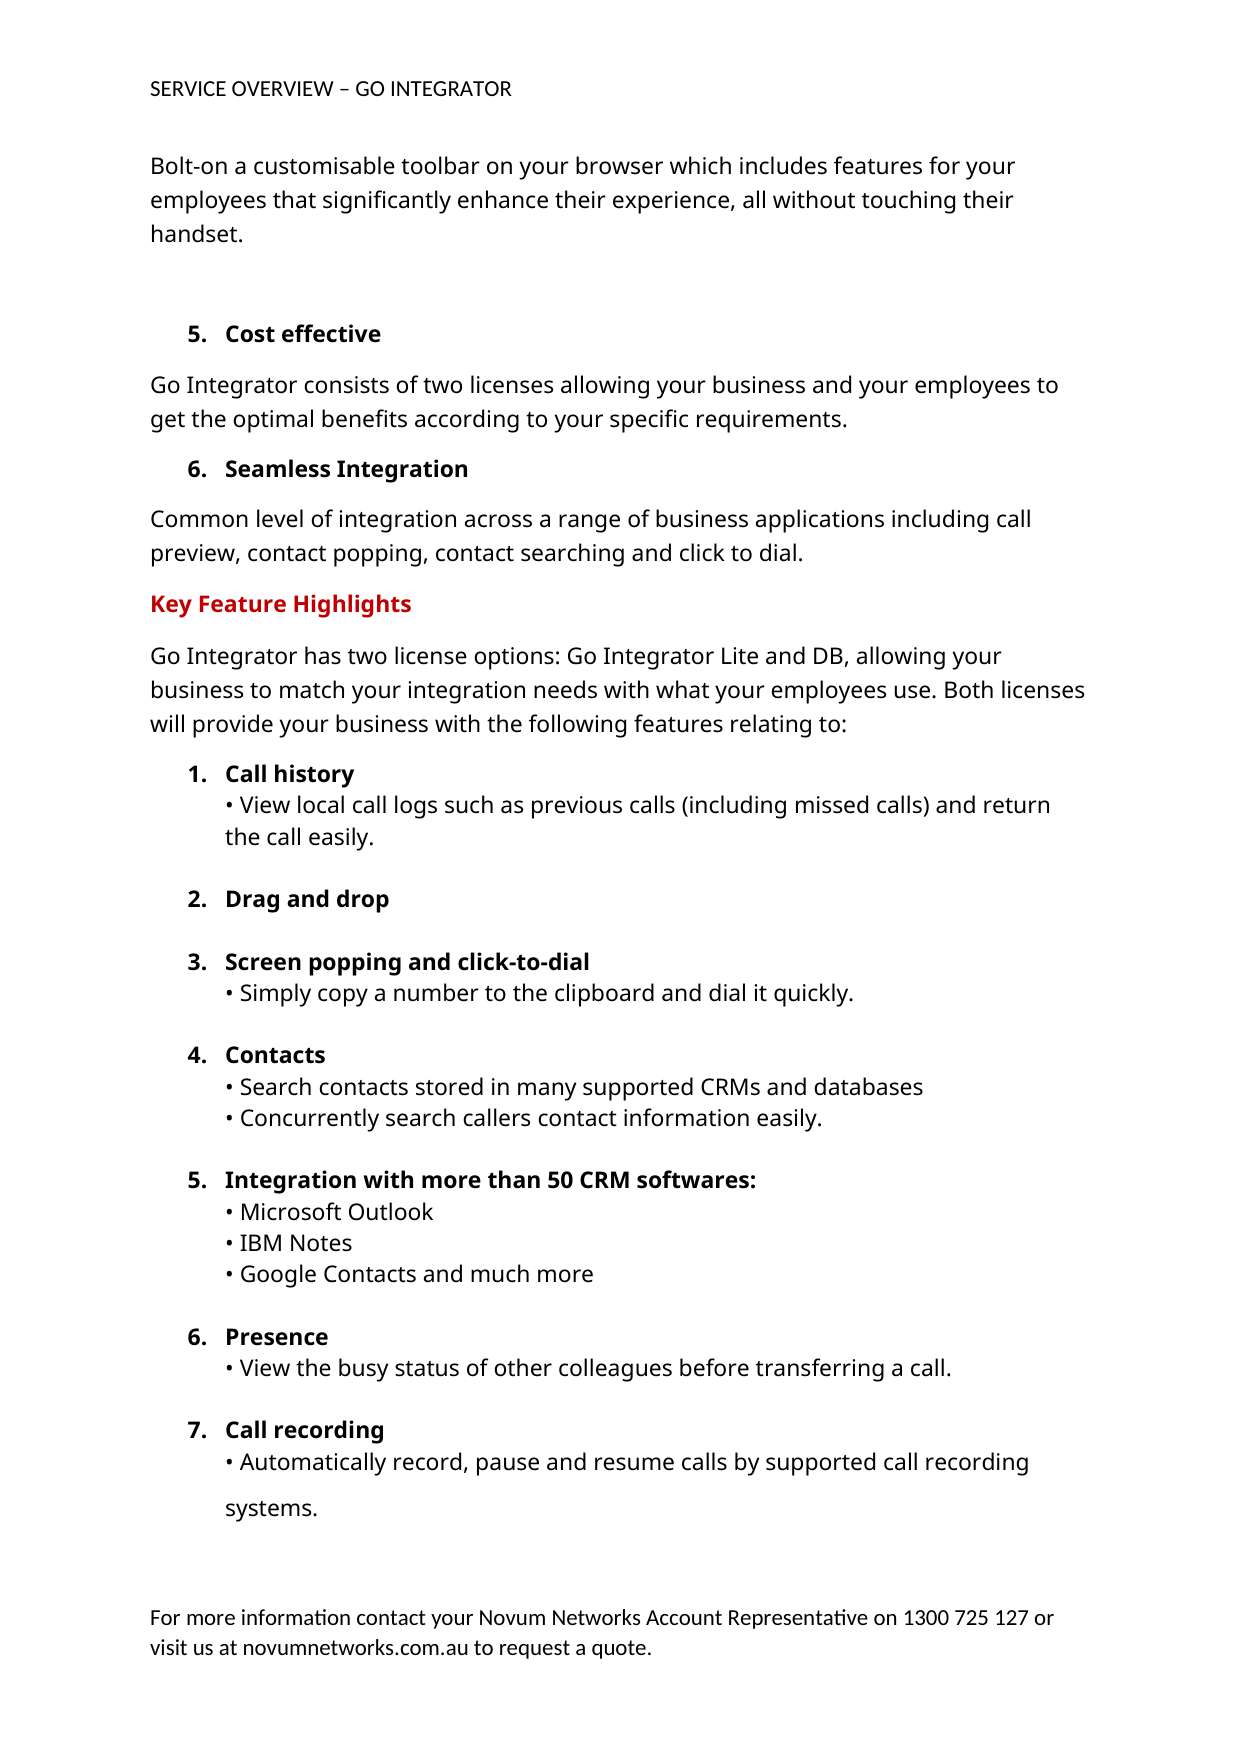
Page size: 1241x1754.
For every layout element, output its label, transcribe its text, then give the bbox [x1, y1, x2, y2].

list Call history [187, 758, 1090, 789]
text • Google Contacts and much more [150, 1258, 1090, 1289]
text Go Integrator has two license options: Go Integrator Lite and DB, allowing your business to match your integration needs with what your employees use. Both licenses will provide your business with the following features relating to: [150, 640, 1090, 739]
text Bolt-on a customisable toolbar on your browser which includes features for your employees that significantly enhance their experience, all without touching their handset. [150, 150, 1090, 249]
list Screen popping and click-to-dial [187, 946, 1090, 977]
list Presence [187, 1321, 1090, 1352]
list Drag and drop [187, 883, 1090, 914]
list Integration with more than 50 CRM softwares: [187, 1164, 1090, 1196]
text • Microsoft Outlook [150, 1196, 1090, 1227]
list Seamless Integration [187, 453, 1090, 484]
text Key Feature Highlights [150, 587, 1090, 619]
text • Search contacts stored in many supported CRMs and databases [150, 1071, 1090, 1102]
list Contacts [187, 1039, 1090, 1071]
text Common level of integration across a range of business applications including call preview, contact popping, contact searching and click to dial. [150, 503, 1090, 568]
text Go Integrator consists of two licenses allowing your business and your employees to get the optimal benefits according to your specific requirements. [150, 369, 1090, 434]
text • IBM Notes [150, 1227, 1090, 1258]
text • View the busy status of other colleagues before transferring a call. [150, 1352, 1090, 1383]
text • Concurrently search callers contact information easily. [150, 1102, 1090, 1133]
text • Simply copy a number to the clipboard and dial it quickly. [150, 977, 1090, 1008]
list Call recording [187, 1414, 1090, 1446]
text • View local call logs such as previous calls (including missed calls) and return the call easily. [225, 789, 1090, 852]
list Cost effective [187, 318, 1090, 349]
list • Automatically record, pause and resume calls by supported call recording systems. [225, 1446, 1090, 1524]
